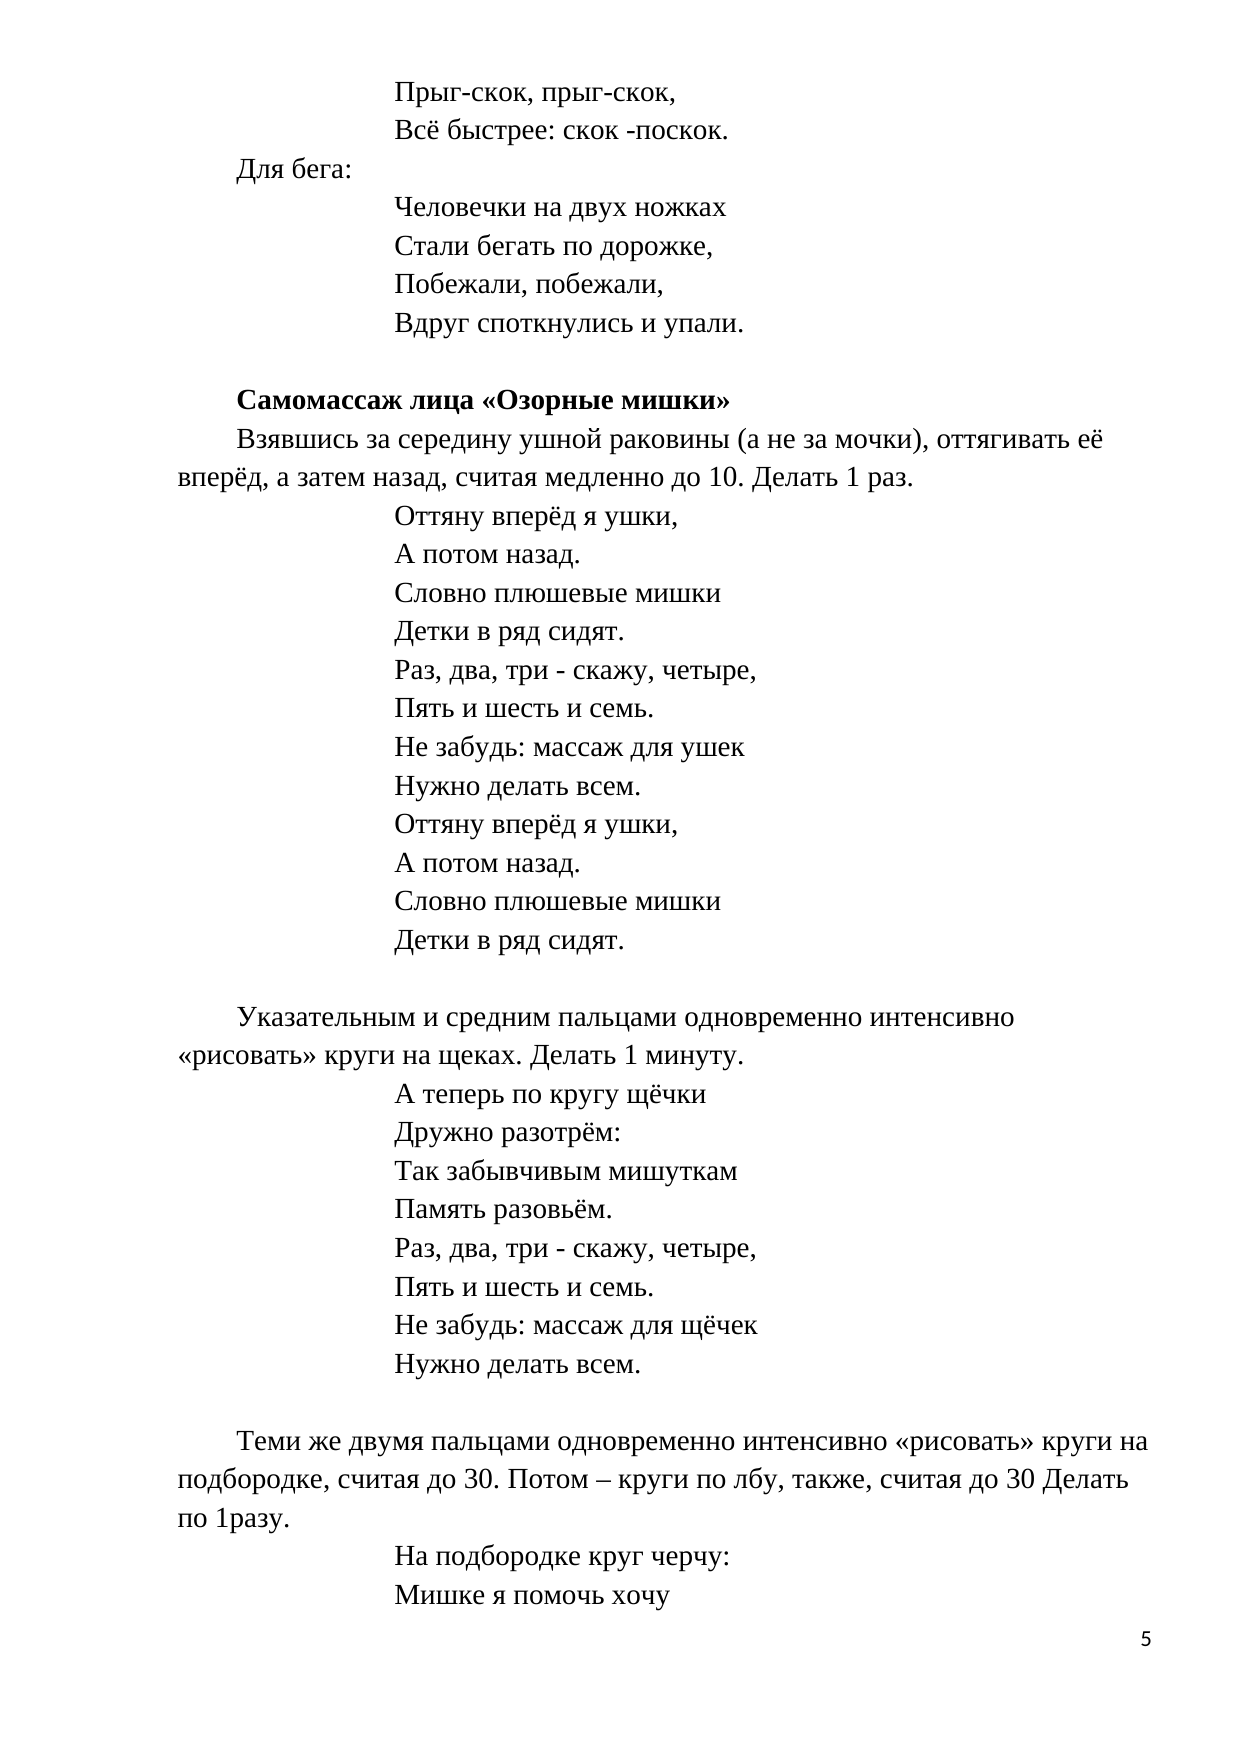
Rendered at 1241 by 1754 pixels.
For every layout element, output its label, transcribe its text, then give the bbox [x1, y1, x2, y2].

text Детки в ряд сидят. [335, 922, 1152, 955]
text Человечки на двух ножках [335, 189, 1152, 223]
text Для бега: [177, 151, 1152, 184]
text Детки в ряд сидят. [335, 613, 1152, 647]
text Раз, два, три - скажу, четыре, [335, 1230, 1152, 1264]
text Так забывчивым мишуткам [335, 1153, 1152, 1187]
text Побежали, побежали, [335, 267, 1152, 300]
text Теми же двумя пальцами одновременно интенсивно «рисовать» круги на подбородке, считая до 30. Потом – круги по лбу, также, считая до 30 Делать по 1разу. [177, 1423, 1152, 1533]
text А потом назад. [335, 536, 1152, 570]
text Оттяну вперёд я ушки, [335, 806, 1152, 840]
text Нужно делать всем. [335, 768, 1152, 801]
text Пять и шесть и семь. [335, 1269, 1152, 1302]
text Взявшись за середину ушной раковины (а не за мочки), оттягивать её вперёд, а затем назад, считая медленно до 10. Делать 1 раз. [177, 421, 1152, 493]
text На подбородке круг черчу: [335, 1538, 1152, 1572]
text Стали бегать по дорожке, [335, 228, 1152, 262]
text Раз, два, три - скажу, четыре, [335, 652, 1152, 686]
text Оттяну вперёд я ушки, [335, 498, 1152, 531]
text Нужно делать всем. [335, 1346, 1152, 1379]
text Не забудь: массаж для щёчек [335, 1307, 1152, 1341]
text А теперь по кругу щёчки [335, 1076, 1152, 1109]
text А потом назад. [335, 845, 1152, 878]
text Память разовьём. [335, 1192, 1152, 1225]
text Вдруг споткнулись и упали. [335, 305, 1152, 339]
text Мишке я помочь хочу [335, 1577, 1152, 1611]
text Всё быстрее: скок -поскок. [335, 112, 1152, 146]
text Дружно разотрём: [335, 1114, 1152, 1148]
text Пять и шесть и семь. [335, 691, 1152, 724]
text Самомассаж лица «Озорные мишки» [177, 382, 1152, 416]
text Словно плюшевые мишки [335, 883, 1152, 917]
text Словно плюшевые мишки [335, 575, 1152, 608]
text Указательным и средним пальцами одновременно интенсивно «рисовать» круги на щеках. Делать 1 минуту. [177, 999, 1152, 1071]
text Не забудь: массаж для ушек [335, 729, 1152, 763]
text Прыг-скок, прыг-скок, [335, 74, 1152, 107]
